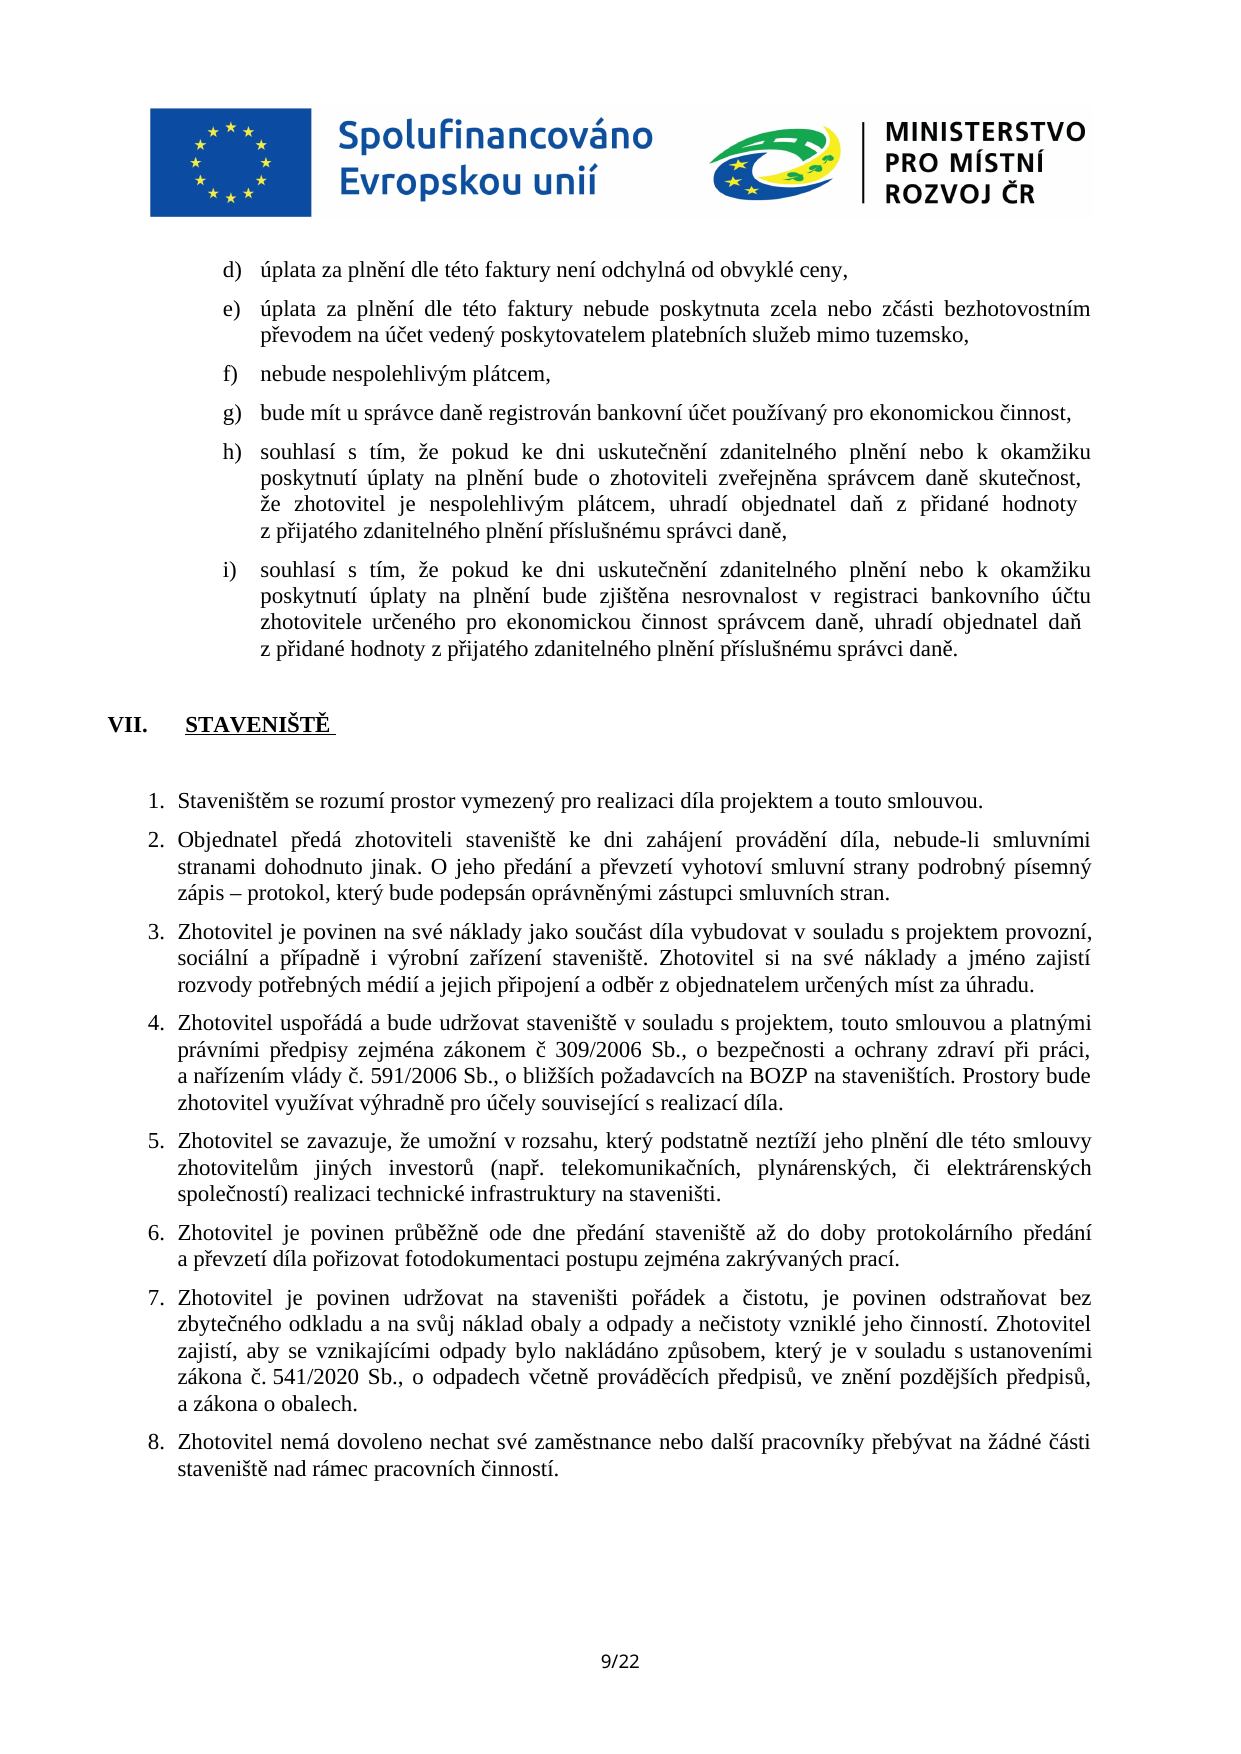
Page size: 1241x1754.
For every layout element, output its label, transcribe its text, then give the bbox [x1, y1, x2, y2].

list bude mít u správce daně registrován bankovní účet používaný pro ekonomickou činnost, [223, 399, 1093, 425]
list souhlasí s tím, že pokud ke dni uskutečnění zdanitelného plnění nebo k okamžiku poskytnutí úplaty na plnění bude o zhotoviteli zveřejněna správcem daně skutečnost, že zhotovitel je nespolehlivým plátcem, uhradí objednatel daň z přidané hodnoty z přijatého zdanitelného plnění příslušnému správci daně, [223, 438, 1093, 543]
list Zhotovitel je povinen průběžně ode dne předání staveniště až do doby protokolárního předání a převzetí díla pořizovat fotodokumentaci postupu zejména zakrývaných prací. [148, 1219, 1093, 1272]
text STAVENIŠTĚ [148, 711, 1093, 737]
list Objednatel předá zhotoviteli staveniště ke dni zahájení provádění díla, nebude-li smluvními stranami dohodnuto jinak. O jeho předání a převzetí vyhotoví smluvní strany podrobný písemný zápis – protokol, který bude podepsán oprávněnými zástupci smluvních stran. [148, 826, 1093, 905]
list souhlasí s tím, že pokud ke dni uskutečnění zdanitelného plnění nebo k okamžiku poskytnutí úplaty na plnění bude zjištěna nesrovnalost v registraci bankovního účtu zhotovitele určeného pro ekonomickou činnost správcem daně, uhradí objednatel daň z přidané hodnoty z přijatého zdanitelného plnění příslušnému správci daně. [223, 556, 1093, 661]
list Zhotovitel uspořádá a bude udržovat staveniště v souladu s projektem, touto smlouvou a platnými právními předpisy zejména zákonem č 309/2006 Sb., o bezpečnosti a ochrany zdraví při práci, a nařízením vlády č. 591/2006 Sb., o bližších požadavcích na BOZP na staveništích. Prostory bude zhotovitel využívat výhradně pro účely související s realizací díla. [148, 1009, 1093, 1115]
list úplata za plnění dle této faktury není odchylná od obvyklé ceny, [223, 256, 1093, 282]
picture [147, 105, 1093, 220]
list nebude nespolehlivým plátcem, [223, 360, 1093, 386]
list Zhotovitel je povinen udržovat na staveništi pořádek a čistotu, je povinen odstraňovat bez zbytečného odkladu a na svůj náklad obaly a odpady a nečistoty vzniklé jeho činností. Zhotovitel zajistí, aby se vznikajícími odpady bylo nakládáno způsobem, který je v souladu s ustanoveními zákona č. 541/2020 Sb., o odpadech včetně prováděcích předpisů, ve znění pozdějších předpisů, a zákona o obalech. [148, 1284, 1093, 1416]
list Zhotovitel nemá dovoleno nechat své zaměstnance nebo další pracovníky přebývat na žádné části staveniště nad rámec pracovních činností. [148, 1428, 1093, 1481]
list Staveništěm se rozumí prostor vymezený pro realizaci díla projektem a touto smlouvou. [148, 787, 1093, 814]
list úplata za plnění dle této faktury nebude poskytnuta zcela nebo zčásti bezhotovostním převodem na účet vedený poskytovatelem platebních služeb mimo tuzemsko, [223, 295, 1093, 348]
list Zhotovitel je povinen na své náklady jako součást díla vybudovat v souladu s projektem provozní, sociální a případně i výrobní zařízení staveniště. Zhotovitel si na své náklady a jméno zajistí rozvody potřebných médií a jejich připojení a odběr z objednatelem určených míst za úhradu. [148, 918, 1093, 997]
list Zhotovitel se zavazuje, že umožní v rozsahu, který podstatně neztíží jeho plnění dle této smlouvy zhotovitelům jiných investorů (např. telekomunikačních, plynárenských, či elektrárenských společností) realizaci technické infrastruktury na staveništi. [148, 1127, 1093, 1206]
